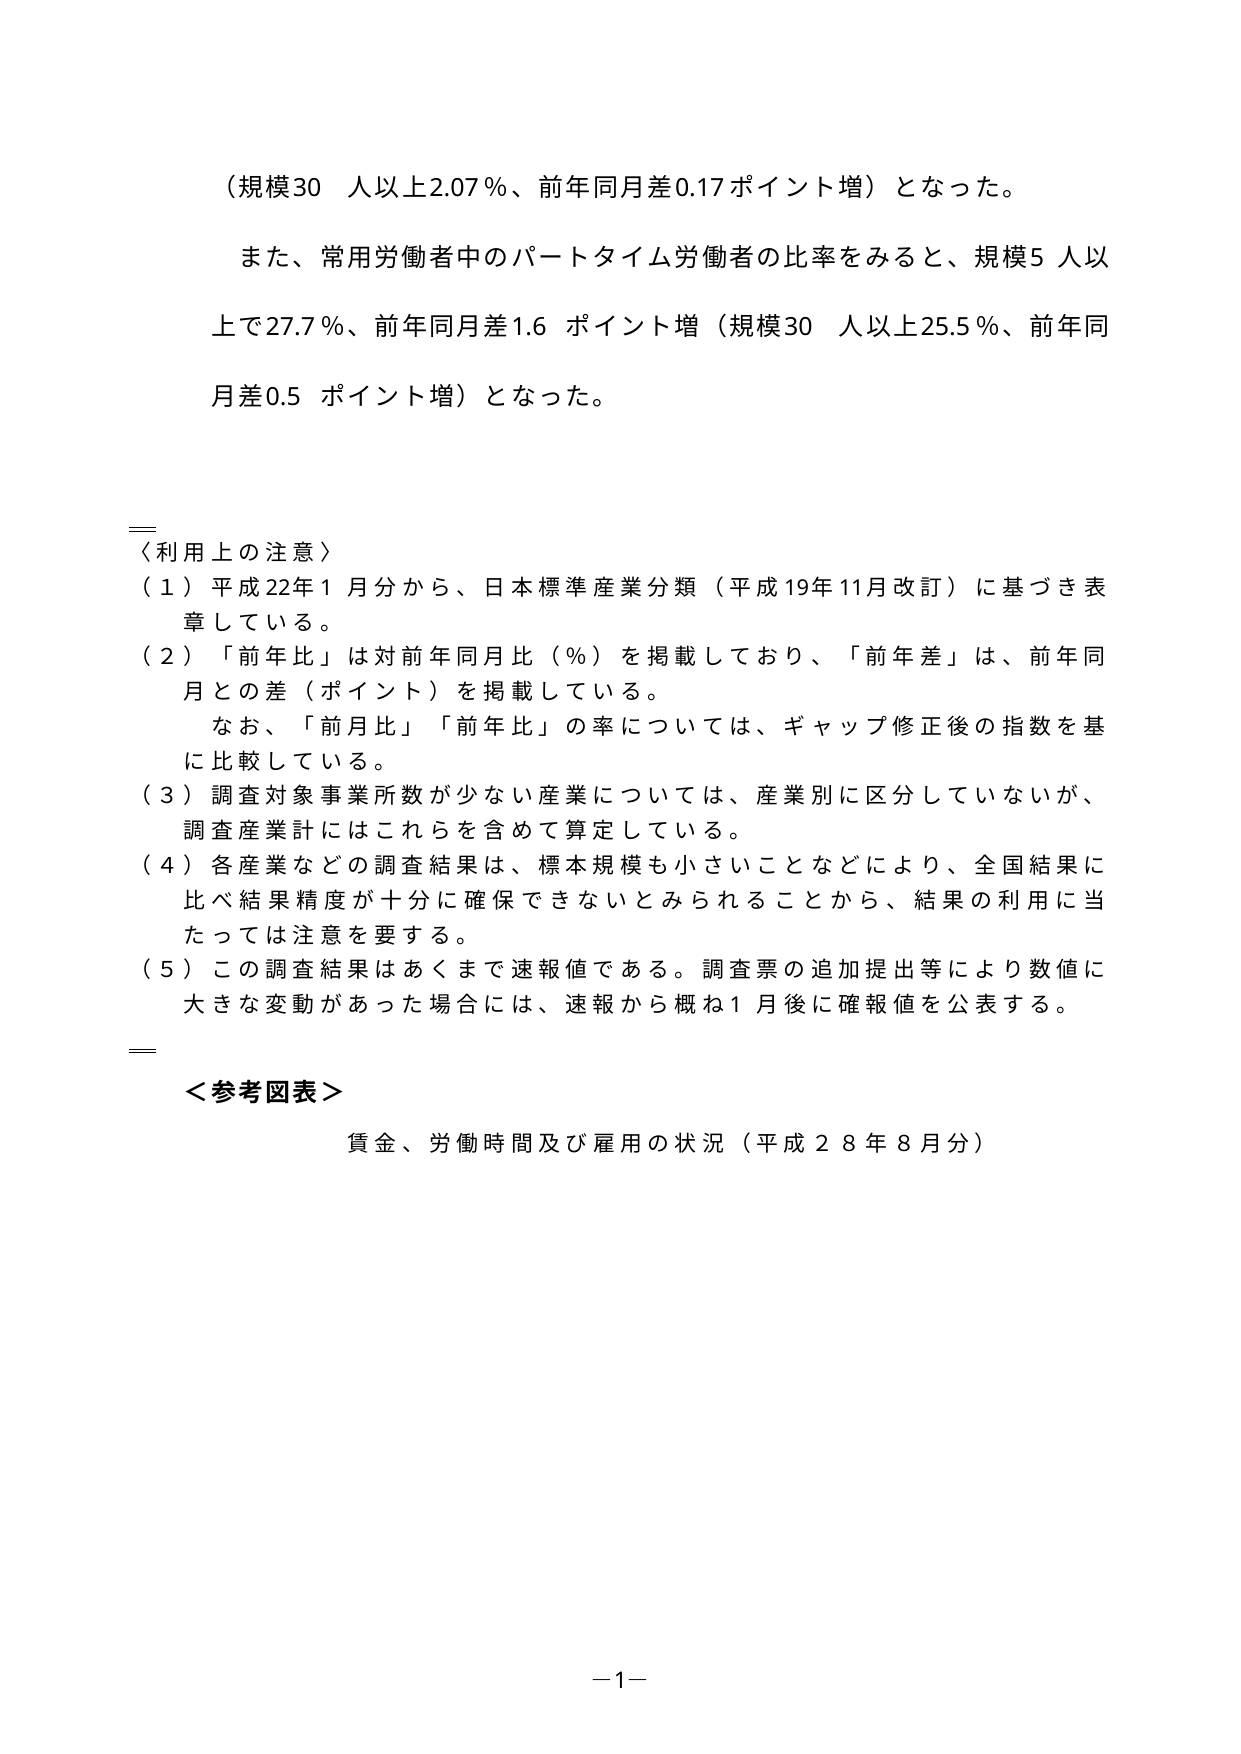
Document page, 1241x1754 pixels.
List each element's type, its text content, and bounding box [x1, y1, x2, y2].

text なお、「前月比」「前年比」の率については、ギャップ修正後の指数を基に比較している。 [129, 707, 1111, 777]
text （３）調査対象事業所数が少ない産業については、産業別に区分していないが、調査産業計にはこれらを含めて算定している。 [129, 777, 1111, 847]
text （２）「前年比」は対前年同月比（％）を掲載しており、「前年差」は、前年同月との差（ポイント）を掲載している。 [129, 638, 1111, 707]
text （４）各産業などの調査結果は、標本規模も小さいことなどにより、全国結果に比べ結果精度が十分に確保できないとみられることから、結果の利用に当たっては注意を要する。 [129, 847, 1111, 951]
text ＜参考図表＞ [129, 1055, 1111, 1125]
text 賃金、労働時間及び雇用の状況（平成２８年８月分） [129, 1125, 1111, 1160]
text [184, 151, 1111, 220]
text 〈利用上の注意〉 [129, 533, 1111, 568]
text （１）平成22年1月分から、日本標準産業分類（平成19年11月改訂）に基づき表章している。 [129, 568, 1111, 638]
text また、常用労働者中のパートタイム労働者の比率をみると、規模5人以上で27.7％、前年同月差1.6ポイント増（規模30人以上25.5％、前年同月差0.5ポイント増）となった。 [184, 220, 1111, 429]
text （５）この調査結果はあくまで速報値である。調査票の追加提出等により数値に大きな変動があった場合には、速報から概ね1月後に確報値を公表する。 [129, 951, 1111, 1021]
